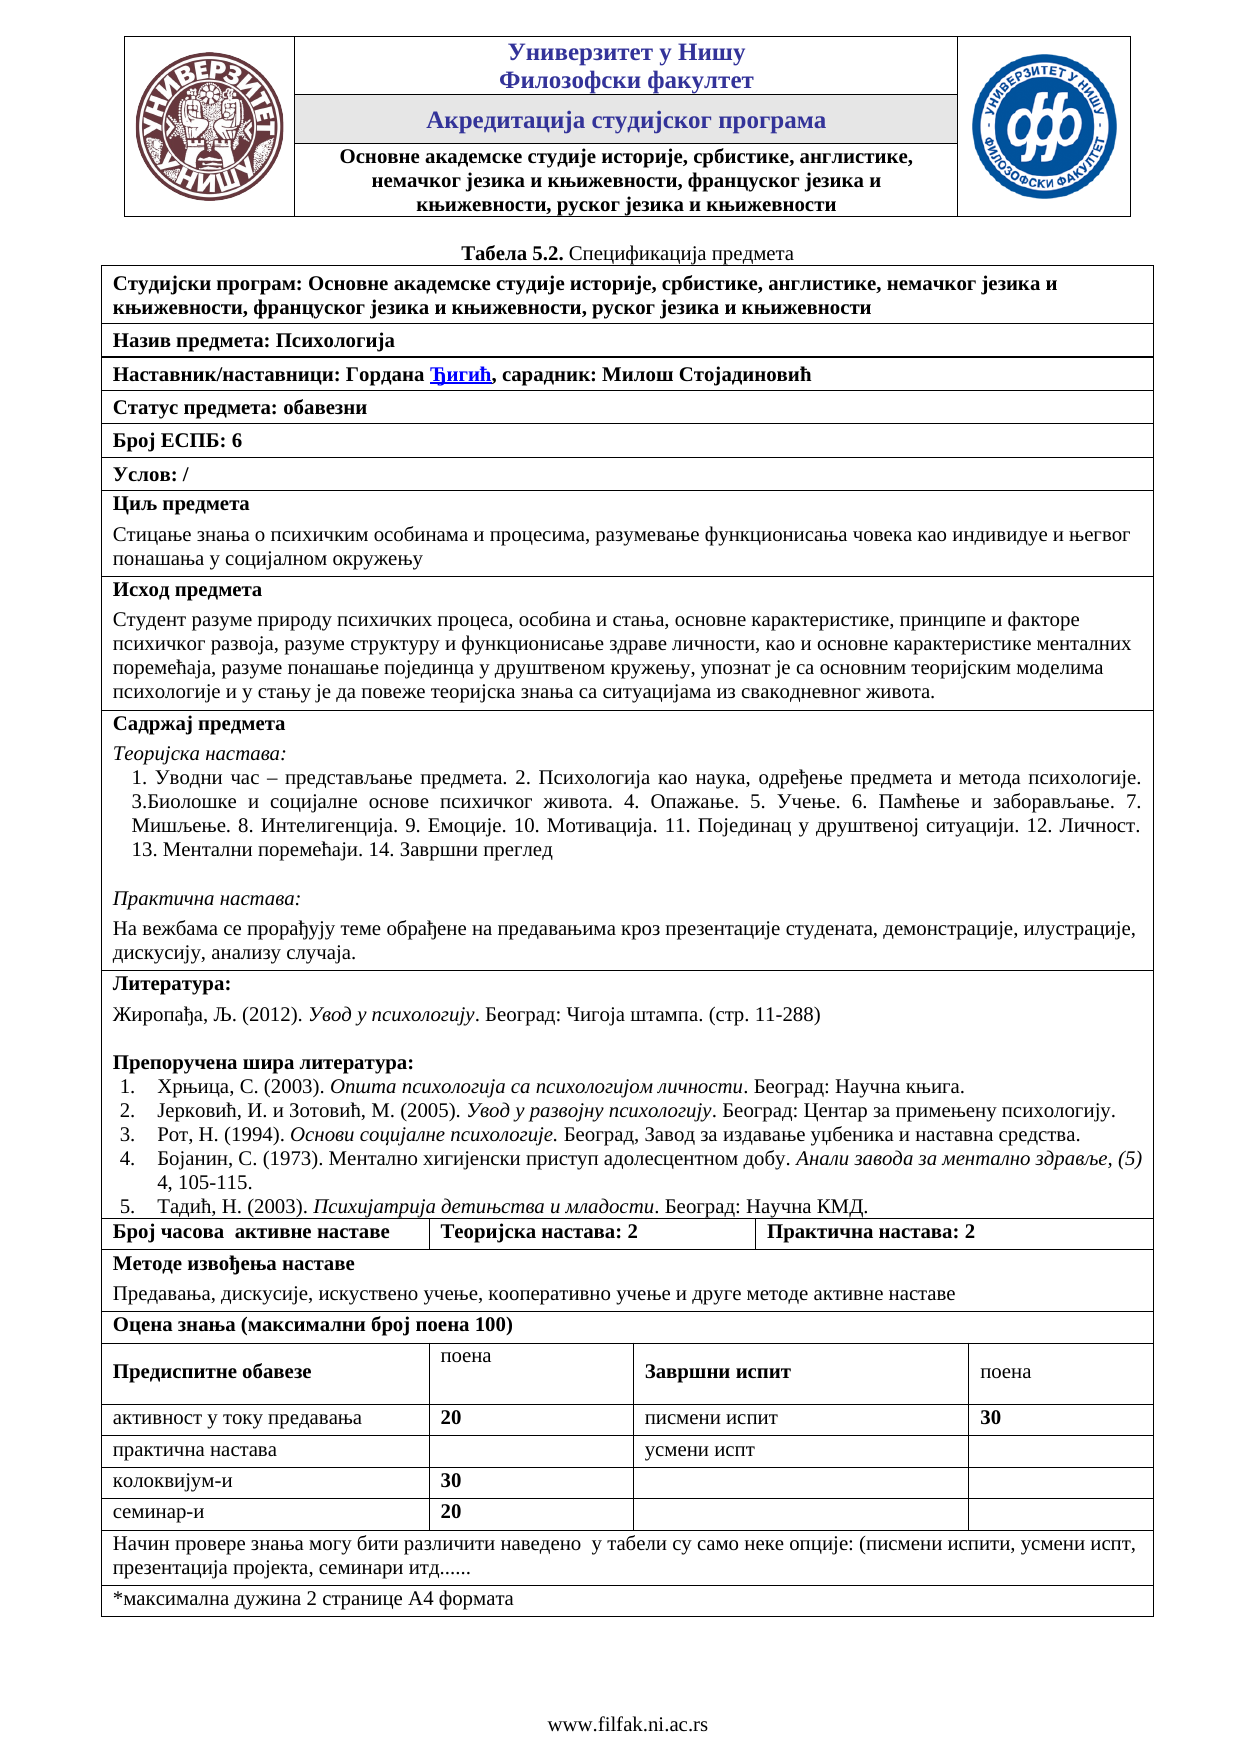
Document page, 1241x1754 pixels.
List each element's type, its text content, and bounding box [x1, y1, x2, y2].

table_cell Наставник/наставници: Гордана Ђигић, сарадник: Милош Стојадиновић [102, 358, 1153, 390]
table_cell Практична настава: 2 [756, 1219, 1153, 1249]
table_cell поена [430, 1344, 633, 1404]
table_cell Предиспитне обавезе [102, 1344, 429, 1404]
table_header Студијски програм: Основне академске студије историје, србистике, англистике, немачког језика и књижевности, француског језика и књижевности, руског језика и књижевности [102, 266, 1153, 323]
table_cell *максимална дужина 2 странице А4 формата [102, 1586, 1153, 1616]
table_cell [969, 1468, 1153, 1498]
table_cell Број часова активне наставе [102, 1219, 429, 1249]
table_cell Назив предмета: Психологија [102, 324, 1153, 356]
picture [135, 52, 284, 201]
table_cell 20 [430, 1499, 633, 1529]
table_cell колоквијум-и [102, 1468, 429, 1498]
table_cell Завршни испит [634, 1344, 968, 1404]
table_cell Начин провере знања могу бити различити наведено у табели су само неке опције: (писмени испити, усмени испт, презентација пројекта, семинари итд...... [102, 1531, 1153, 1585]
table_cell писмени испит [634, 1405, 968, 1435]
table_cell [634, 1468, 968, 1498]
table_cell Садржај предмета Теоријска настава: 1. Уводни час – представљање предмета. 2. Психологија као наука, одређење предмета и метода психологије. 3.Биолошке и социјалне основе психичког живота. 4. Опажање. 5. Учење. 6. Памћење и заборављање. 7. Мишљење. 8. Интелигенција. 9. Емоције. 10. Мотивација. 11. Појединац у друштвеној ситуацији. 12. Личност. 13. Ментални поремећаји. 14. Завршни преглед Практична настава: На вежбама се прорађују теме обрађене на предавањима кроз презентације студената, демонстрације, илустрације, дискусију, анализу случаја. [102, 711, 1153, 970]
table_cell 30 [969, 1405, 1153, 1435]
table_cell Исход предмета Студент разуме природу психичких процеса, особина и стања, основне карактеристике, принципе и факторе психичког развоја, разуме структуру и функционисање здраве личности, као и основне карактеристике менталних поремећаја, разуме понашање појединца у друштвеном кружењу, упознат је са основним теоријским моделима психологије и у стању је да повеже теоријска знања са ситуацијама из свакодневног живота. [102, 577, 1153, 710]
table_cell Литература: Жиропађа, Љ. (2012). Увод у психологију. Београд: Чигоја штампа. (стр. 11-288) Препоручена шира литература: Хрњица, С. (2003). Општа психологија са психологијом личности. Београд: Научна књига. Јерковић, И. и Зотовић, М. (2005). Увод у развојну психологију. Београд: Центар за примењену психологију. Рот, Н. (1994). Основи социјалне психологије. Београд, Завод за издавање уџбеника и наставна средства. Бојанин, С. (1973). Ментално хигијенски приступ адолесцентном добу. Анали завода за ментално здравље, (5) 4, 105-115. Тадић, Н. (2003). Психијатрија детињства и младости. Београд: Научна КМД. [102, 971, 1153, 1218]
table_cell 30 [430, 1468, 633, 1498]
table_cell поена [969, 1344, 1153, 1404]
table_cell Број ЕСПБ: 6 [102, 424, 1153, 457]
table_cell практична настава [102, 1436, 429, 1467]
table_cell [634, 1499, 968, 1529]
table_cell Статус предмета: обавезни [102, 391, 1153, 423]
table_cell Оцена знања (максимални број поена 100) [102, 1312, 1153, 1342]
picture [969, 51, 1120, 202]
table_cell семинар-и [102, 1499, 429, 1529]
table_cell [430, 1436, 633, 1467]
table_cell 20 [430, 1405, 633, 1435]
table_cell Методе извођења наставе Предавања, дискусије, искуствено учење, кооперативно учење и друге методе активне наставе [102, 1250, 1153, 1311]
table_cell активност у току предавања [102, 1405, 429, 1435]
table_cell Теоријска настава: 2 [430, 1219, 755, 1249]
table_cell усмени испт [634, 1436, 968, 1467]
table_cell [969, 1499, 1153, 1529]
table_cell Циљ предмета Стицање знања о психичким особинама и процесима, разумевање функционисања човека као индивидуе и његвог понашања у социјалном окружењу [102, 491, 1153, 576]
table_cell [969, 1436, 1153, 1467]
text Табела 5.2. Спецификација предмета [44, 241, 1211, 265]
table_cell Услов: / [102, 458, 1153, 490]
